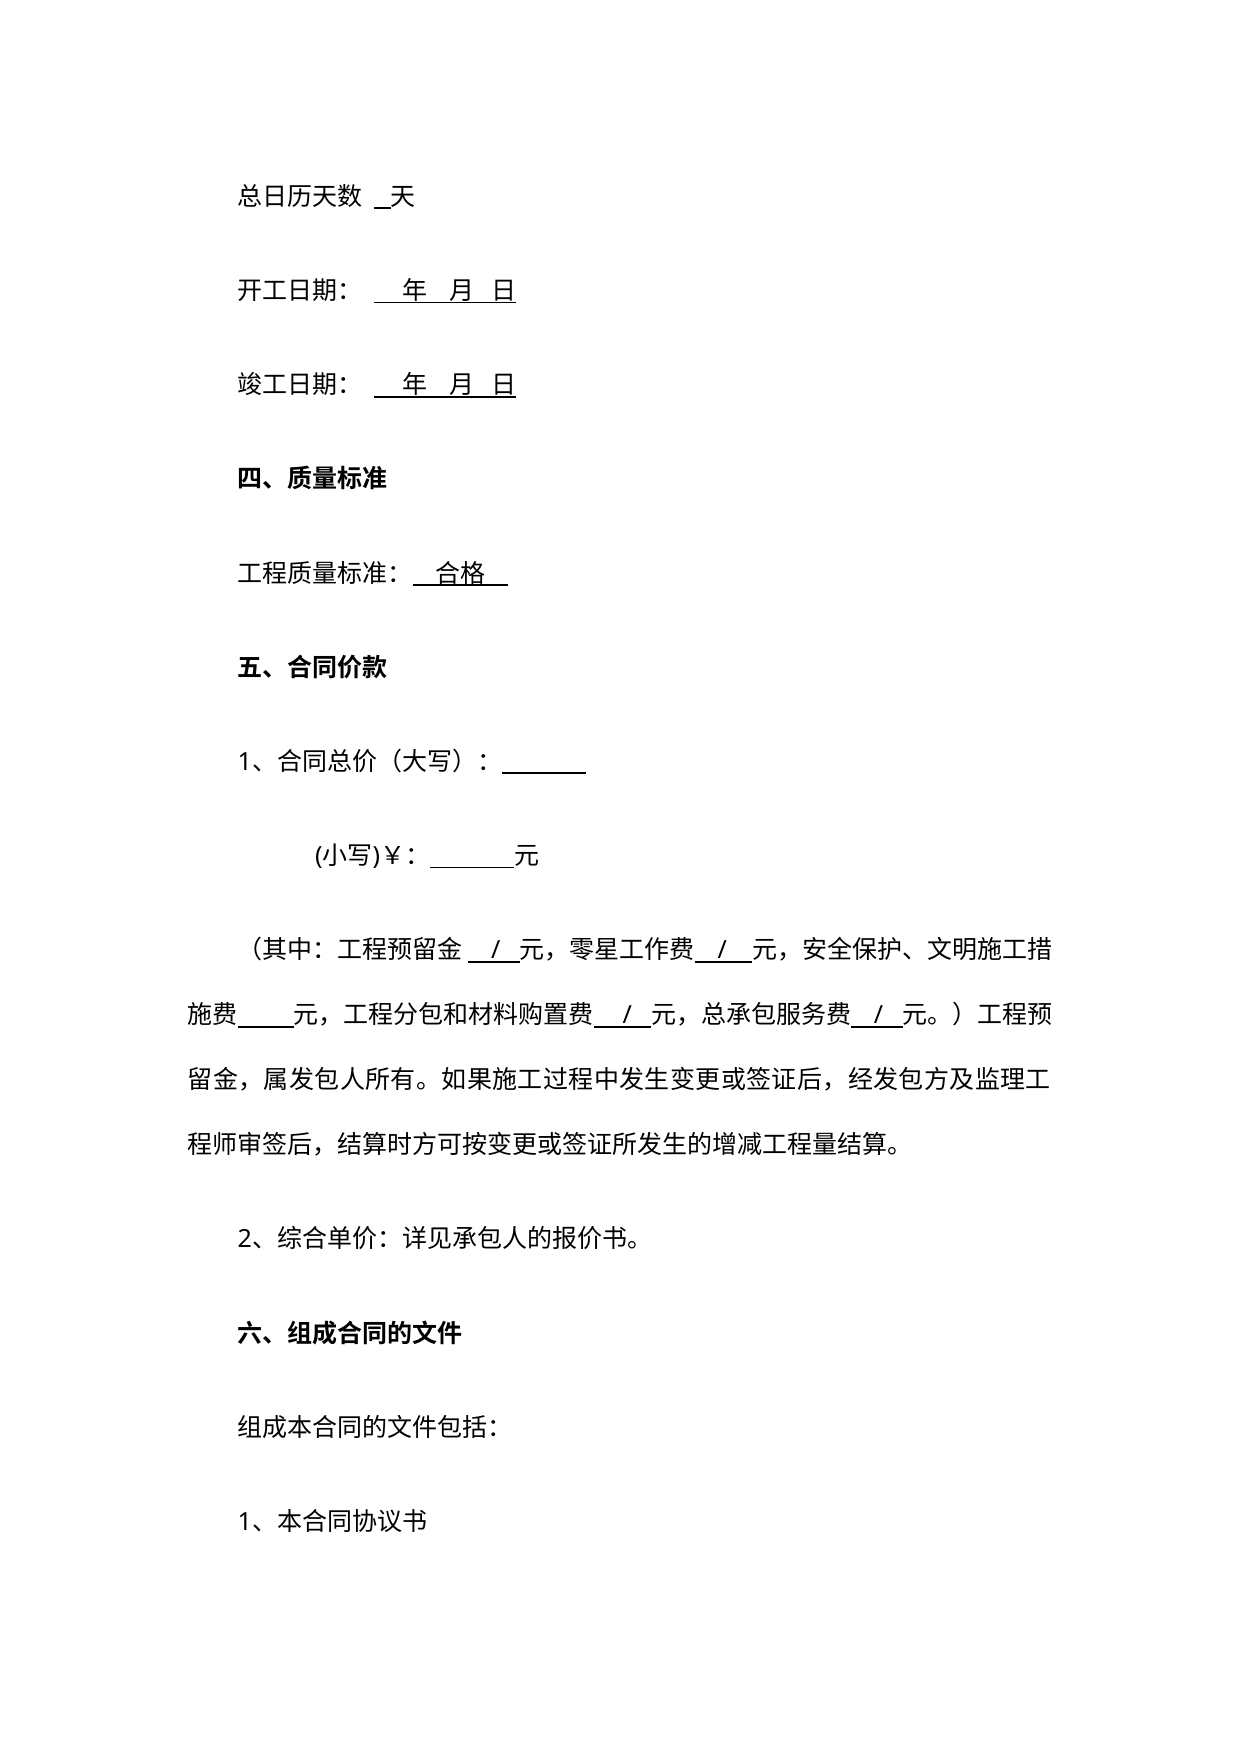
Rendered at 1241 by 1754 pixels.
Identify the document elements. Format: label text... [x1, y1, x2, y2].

text 1、合同总价（大写）： [187, 727, 1053, 792]
text （其中：工程预留金 / 元，零星工作费 / 元，安全保护、文明施工措施费 元，工程分包和材料购置费 / 元，总承包服务费 / 元。）工程预留金，属发包人所有。如果施工过程中发生变更或签证后，经发包方及监理工程师审签后，结算时方可按变更或签证所发生的增减工程量结算。 [187, 915, 1053, 1175]
text 2、综合单价：详见承包人的报价书。 [187, 1204, 1053, 1269]
text 总日历天数 天 [187, 162, 1053, 227]
text 开工日期： 年 月 日 [187, 256, 1053, 321]
text 四、质量标准 [187, 444, 1053, 509]
text 竣工日期： 年 月 日 [187, 350, 1053, 415]
text (小写)￥： 元 [187, 821, 1053, 886]
text 工程质量标准： 合格 [187, 539, 1053, 604]
text 五、合同价款 [187, 633, 1053, 698]
text 1、本合同协议书 [187, 1487, 1053, 1552]
text 六、组成合同的文件 [187, 1299, 1053, 1364]
text 组成本合同的文件包括： [187, 1393, 1053, 1458]
